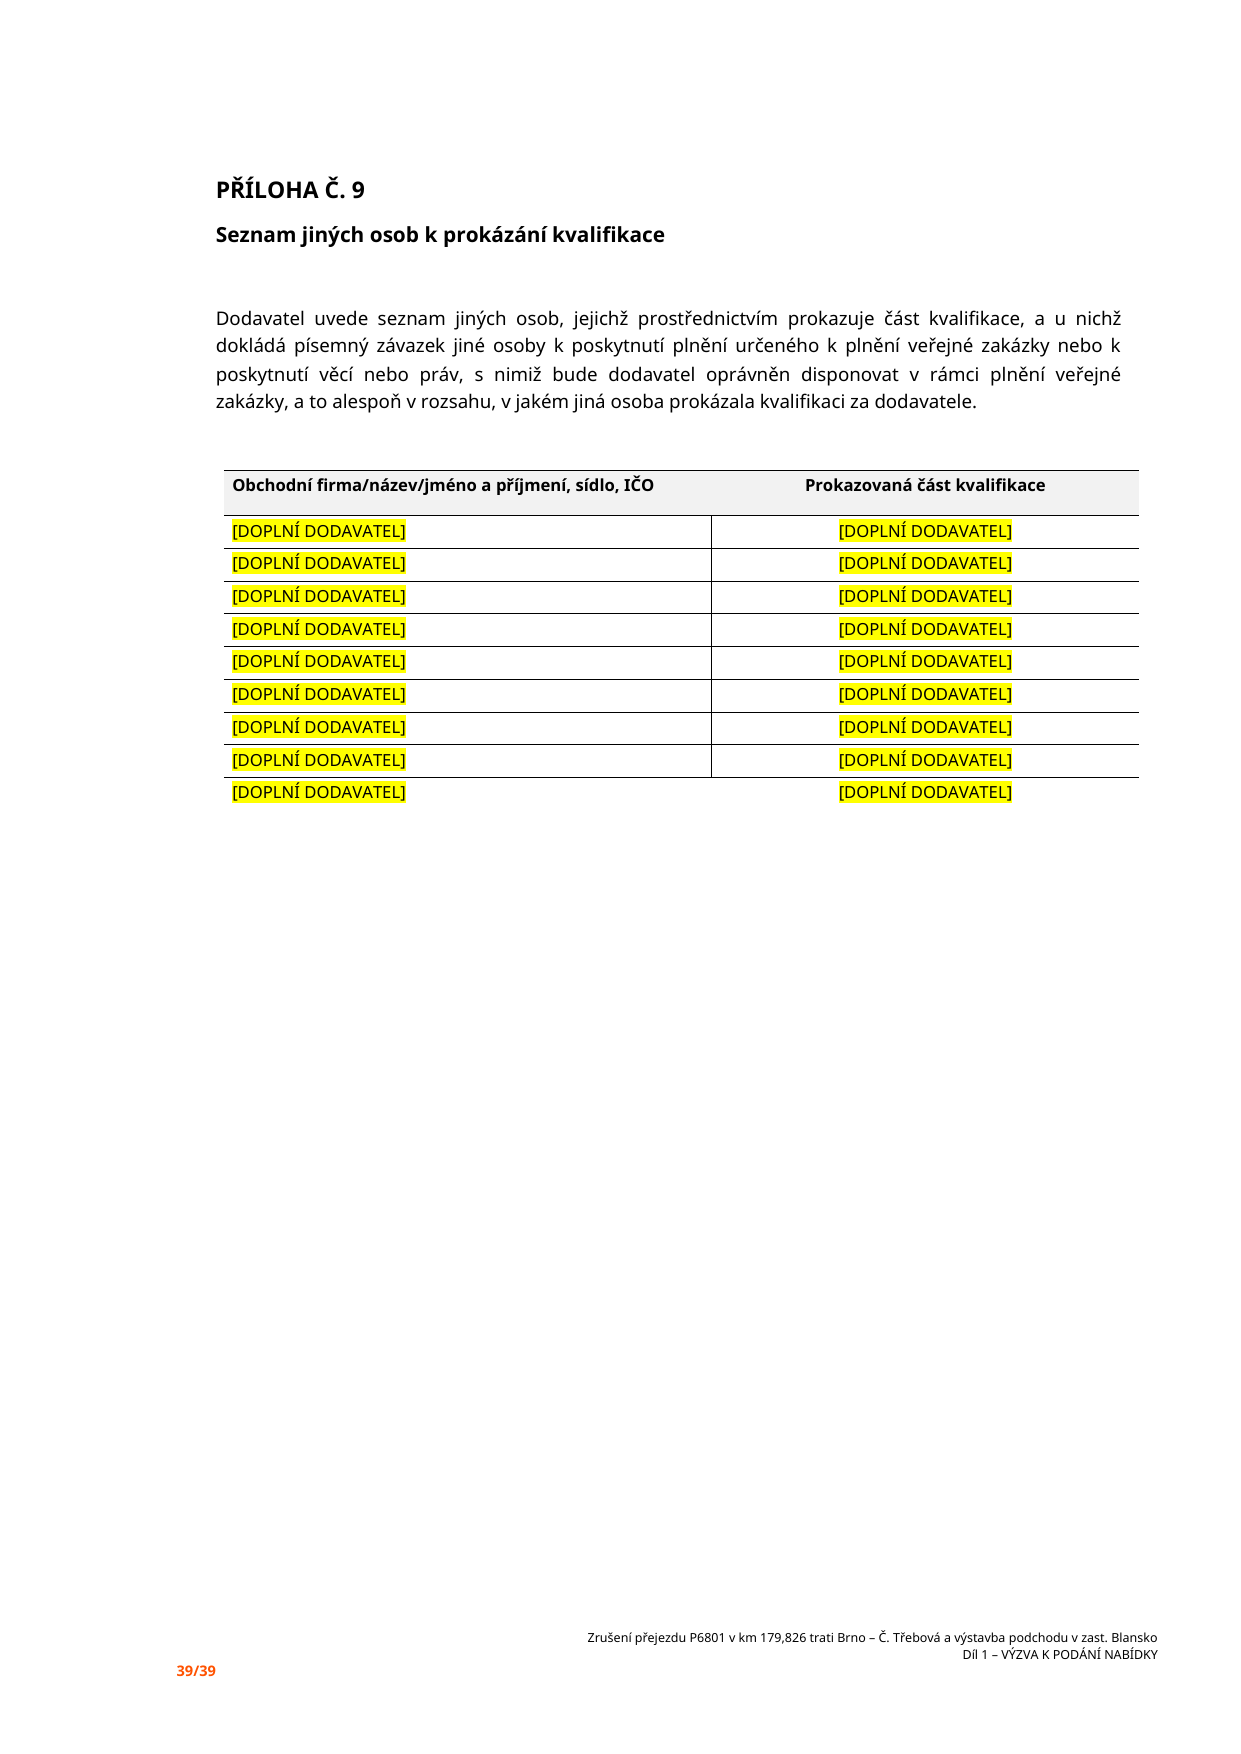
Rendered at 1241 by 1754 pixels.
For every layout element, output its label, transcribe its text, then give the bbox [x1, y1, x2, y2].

table_cell [DOPLNÍ DODAVATEL] [224, 647, 711, 679]
table_cell [DOPLNÍ DODAVATEL] [224, 713, 711, 744]
table_cell [DOPLNÍ DODAVATEL] [224, 516, 711, 548]
table_cell [DOPLNÍ DODAVATEL] [224, 582, 711, 613]
table_header Obchodní firma/název/jméno a příjmení, sídlo, IČO [224, 471, 711, 515]
table_cell [DOPLNÍ DODAVATEL] [712, 582, 1139, 613]
table_cell [DOPLNÍ DODAVATEL] [224, 614, 711, 646]
table_header Prokazovaná část kvalifikace [711, 471, 1139, 515]
text Dodavatel uvede seznam jiných osob, jejichž prostřednictvím prokazuje část kvalifikace, a u nichž dokládá písemný závazek jiné osoby k poskytnutí plnění určeného k plnění veřejné zakázky nebo k poskytnutí věcí nebo práv, s nimiž bude dodavatel oprávněn disponovat v rámci plnění veřejné zakázky, a to alespoň v rozsahu, v jakém jiná osoba prokázala kvalifikaci za dodavatele. [216, 305, 1122, 414]
text Seznam jiných osob k prokázání kvalifikace [216, 221, 1122, 249]
table_cell [DOPLNÍ DODAVATEL] [712, 713, 1139, 744]
table_cell [DOPLNÍ DODAVATEL] [224, 549, 711, 581]
table_cell [DOPLNÍ DODAVATEL] [712, 745, 1139, 777]
table_cell [DOPLNÍ DODAVATEL] [711, 778, 1139, 809]
table_cell [DOPLNÍ DODAVATEL] [712, 549, 1139, 581]
table_cell [DOPLNÍ DODAVATEL] [224, 745, 711, 777]
table_cell [DOPLNÍ DODAVATEL] [712, 516, 1139, 548]
table_cell [DOPLNÍ DODAVATEL] [712, 647, 1139, 679]
table_cell [DOPLNÍ DODAVATEL] [712, 614, 1139, 646]
text Příloha č. 9 [216, 174, 1122, 205]
table_cell [DOPLNÍ DODAVATEL] [224, 778, 711, 809]
table_cell [DOPLNÍ DODAVATEL] [224, 680, 711, 711]
table_cell [DOPLNÍ DODAVATEL] [712, 680, 1139, 711]
